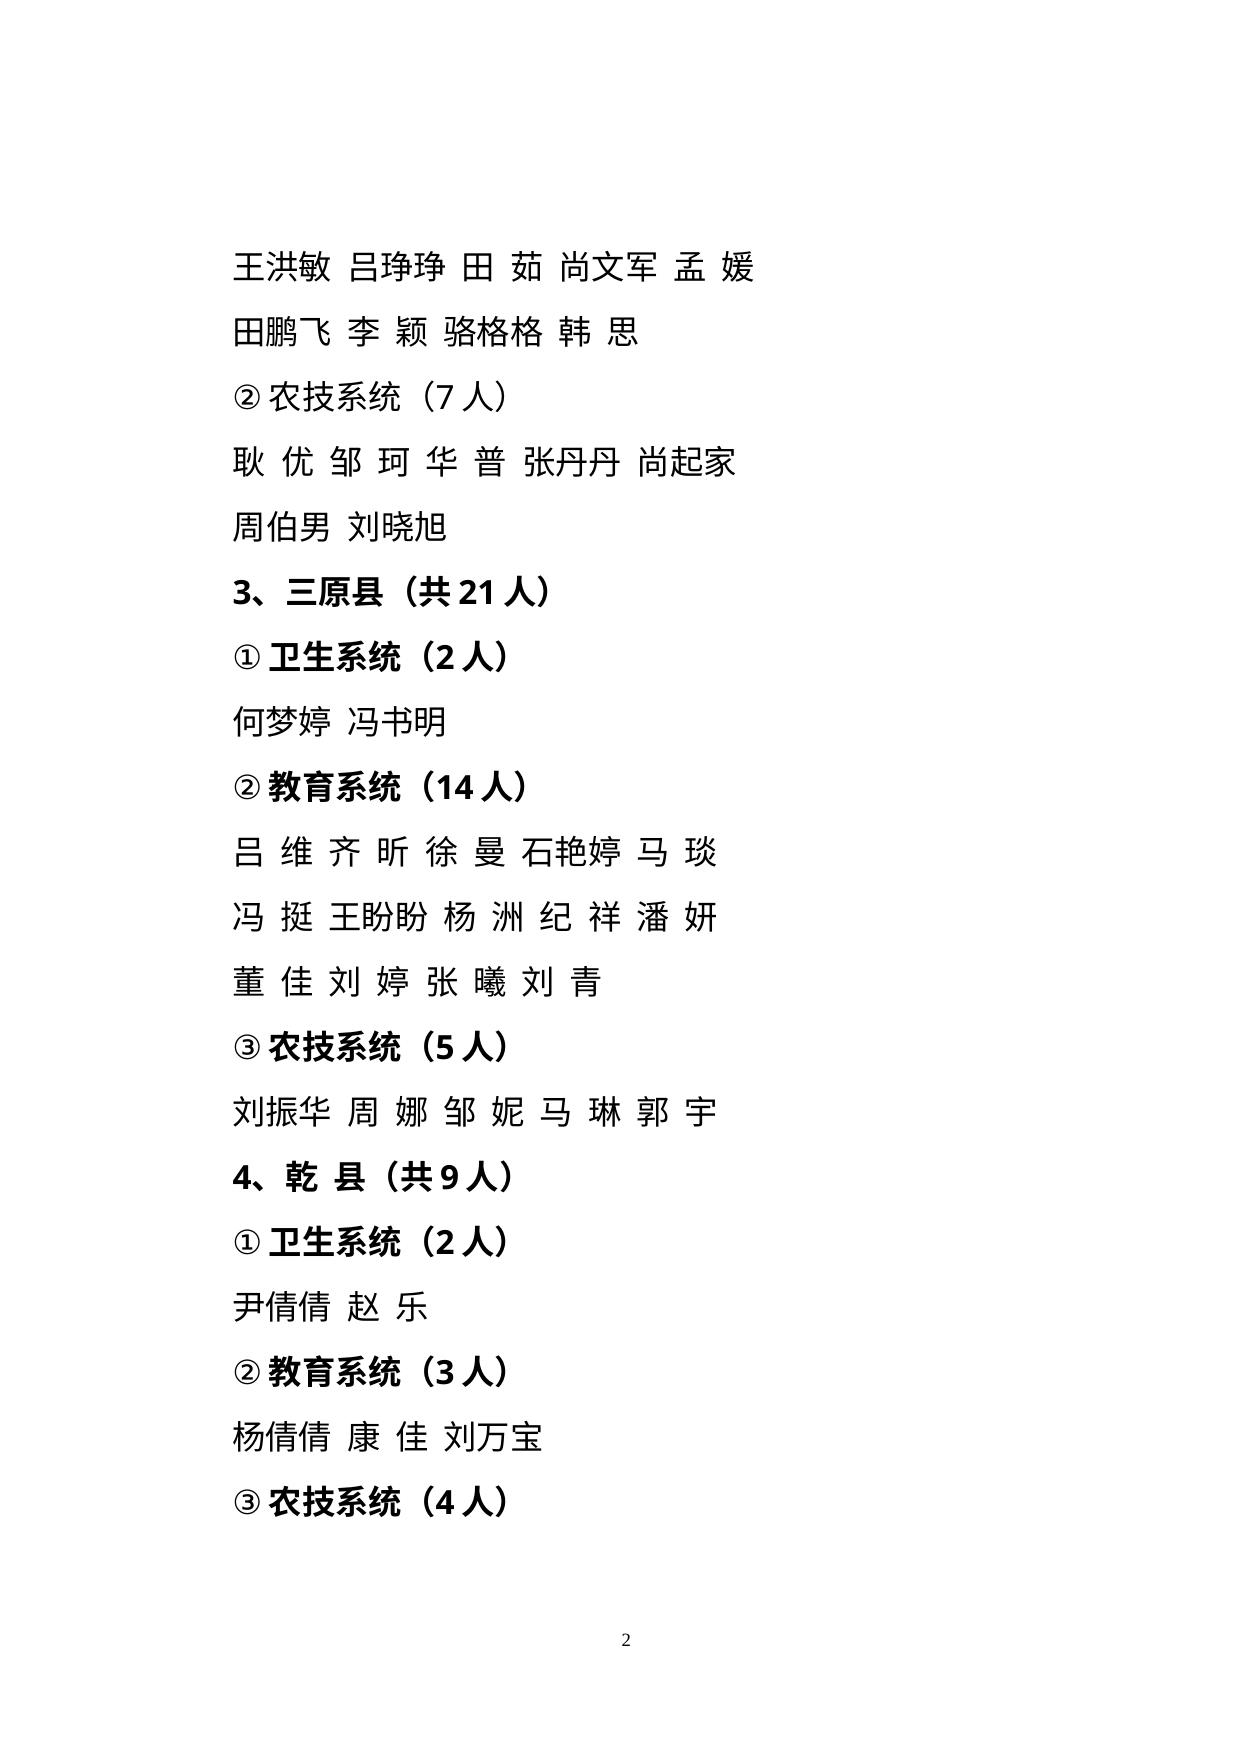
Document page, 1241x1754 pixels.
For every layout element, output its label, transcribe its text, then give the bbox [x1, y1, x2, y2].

text 3、三原县（共21人） [165, 558, 1087, 623]
text ①卫生系统（2人） [165, 623, 1087, 688]
text 吕 维 齐 昕 徐 曼 石艳婷 马 琰 [165, 818, 1087, 883]
text 4、乾 县（共9人） [165, 1143, 1087, 1208]
text 杨倩倩 康 佳 刘万宝 [165, 1403, 1087, 1468]
text 董 佳 刘 婷 张 曦 刘 青 [165, 948, 1087, 1013]
text 冯 挺 王盼盼 杨 洲 纪 祥 潘 妍 [165, 883, 1087, 948]
text ①卫生系统（2人） [165, 1208, 1087, 1273]
text ②教育系统（3人） [165, 1338, 1087, 1403]
text 周伯男 刘晓旭 [165, 493, 1087, 558]
text ③农技系统（4人） [165, 1468, 1087, 1533]
text ③农技系统（5人） [165, 1013, 1087, 1078]
text 耿 优 邹 珂 华 普 张丹丹 尚起家 [165, 428, 1087, 493]
text ②教育系统（14人） [165, 753, 1087, 818]
text ②农技系统（7人） [165, 363, 1087, 428]
text 尹倩倩 赵 乐 [165, 1273, 1087, 1338]
text 何梦婷 冯书明 [165, 688, 1087, 753]
text 田鹏飞 李 颖 骆格格 韩 思 [165, 298, 1087, 363]
text 刘振华 周 娜 邹 妮 马 琳 郭 宇 [165, 1078, 1087, 1143]
text 王洪敏 吕琤琤 田 茹 尚文军 孟 媛 [165, 233, 1087, 298]
